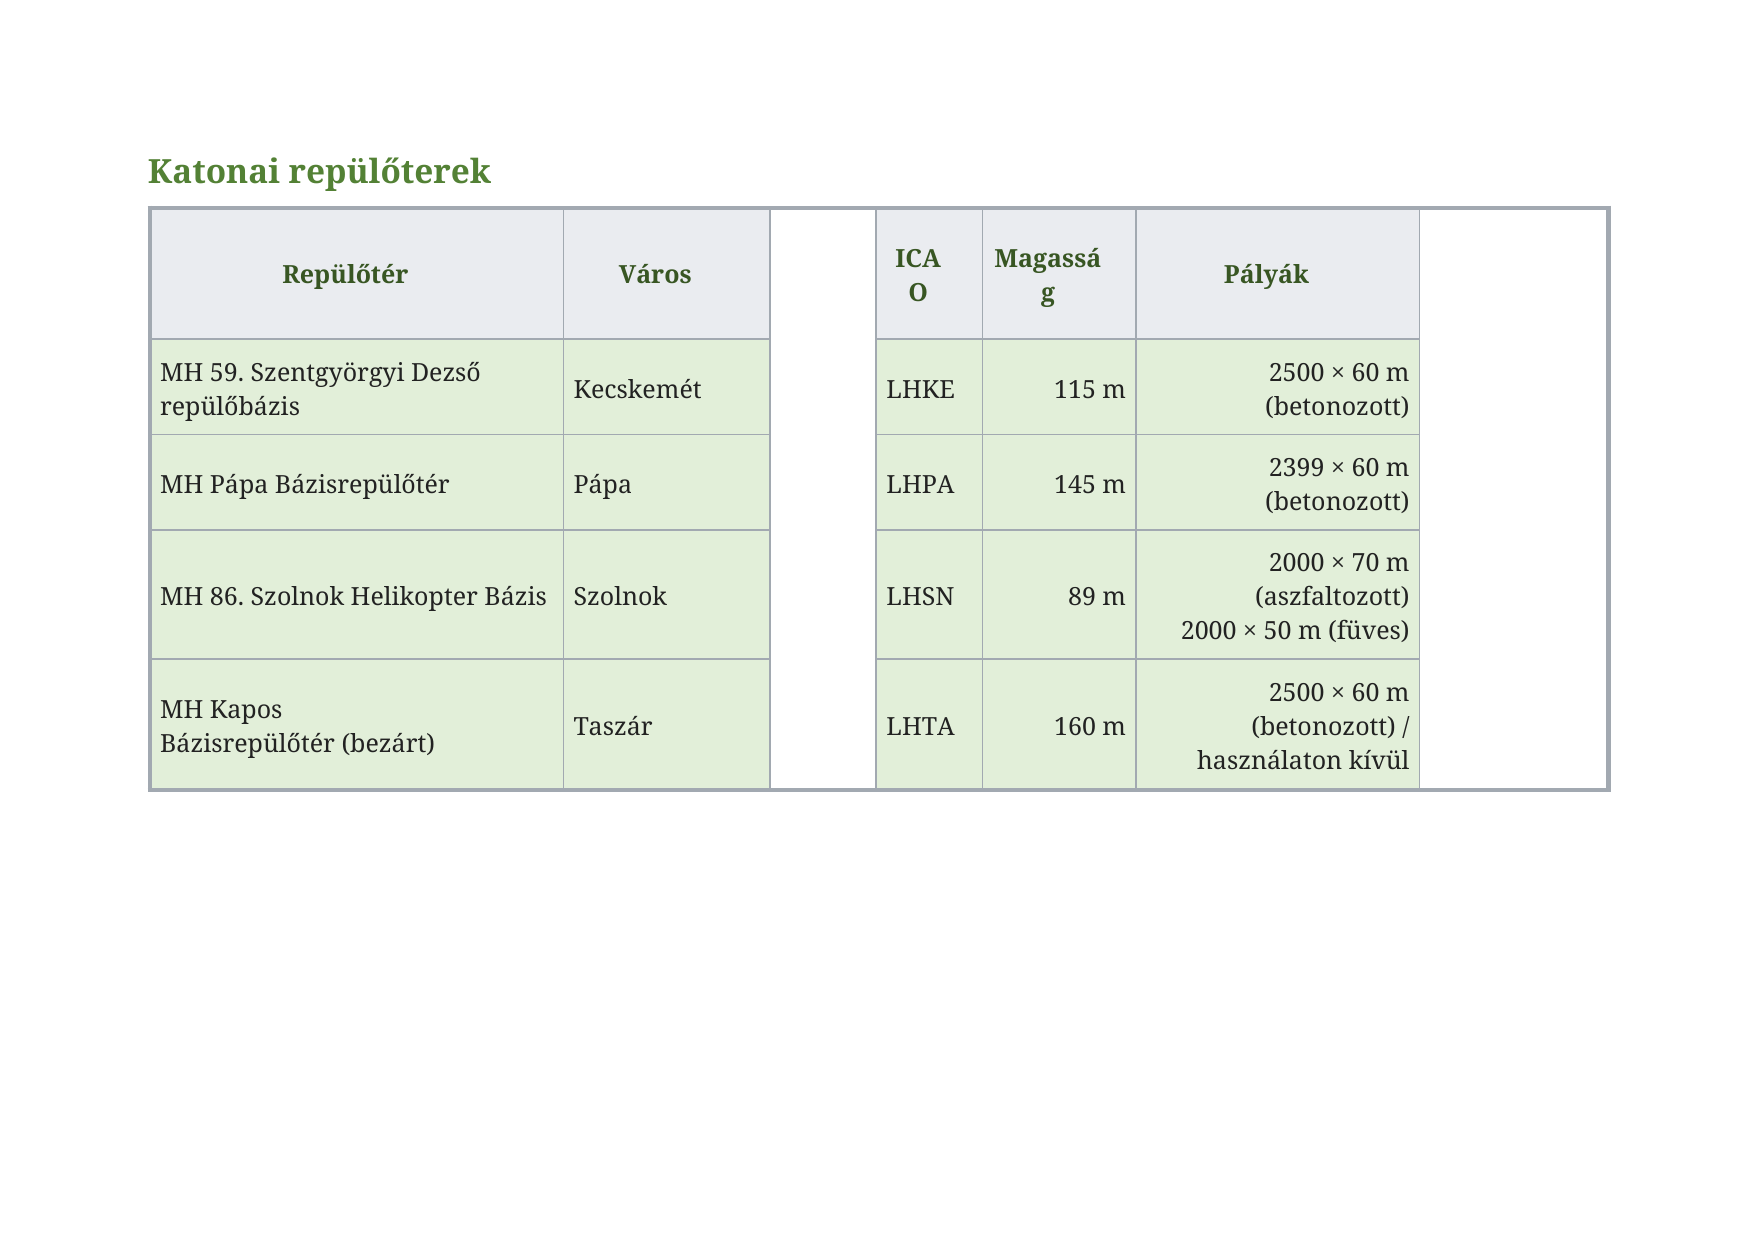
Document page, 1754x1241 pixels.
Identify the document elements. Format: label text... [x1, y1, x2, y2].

table_cell Kecskemét [564, 340, 769, 434]
table_cell LHTA [877, 660, 982, 788]
table_cell MH 59. Szentgyörgyi Dezső repülőbázis [152, 340, 563, 434]
table_cell 89 m [983, 531, 1135, 658]
table_cell 2500 × 60 m (betonozott) [1137, 340, 1419, 434]
table_header Magasság [983, 210, 1135, 338]
table_header Pályák [1137, 210, 1419, 338]
table_cell MH Kapos Bázisrepülőtér (bezárt) [152, 660, 563, 788]
table_cell 115 m [983, 340, 1135, 434]
table_cell LHPA [877, 435, 982, 529]
table_cell MH Pápa Bázisrepülőtér [152, 435, 563, 529]
table_header Város [564, 210, 769, 338]
table_cell 145 m [983, 435, 1135, 529]
table_cell Taszár [564, 660, 769, 788]
table_header ICAO [877, 210, 982, 338]
table_header Repülőtér [152, 210, 563, 338]
table_cell MH 86. Szolnok Helikopter Bázis [152, 531, 563, 658]
table_cell 2399 × 60 m (betonozott) [1137, 435, 1419, 529]
table_header [1420, 210, 1606, 788]
table_cell LHSN [877, 531, 982, 658]
table_header [771, 210, 875, 788]
subtitle Katonai repülőterek [148, 148, 1606, 193]
table_cell LHKE [877, 340, 982, 434]
table_cell 160 m [983, 660, 1135, 788]
table_cell 2000 × 70 m (aszfaltozott) 2000 × 50 m (füves) [1137, 531, 1419, 658]
table_cell Szolnok [564, 531, 769, 658]
table_cell Pápa [564, 435, 769, 529]
table_cell 2500 × 60 m (betonozott) / használaton kívül [1137, 660, 1419, 788]
